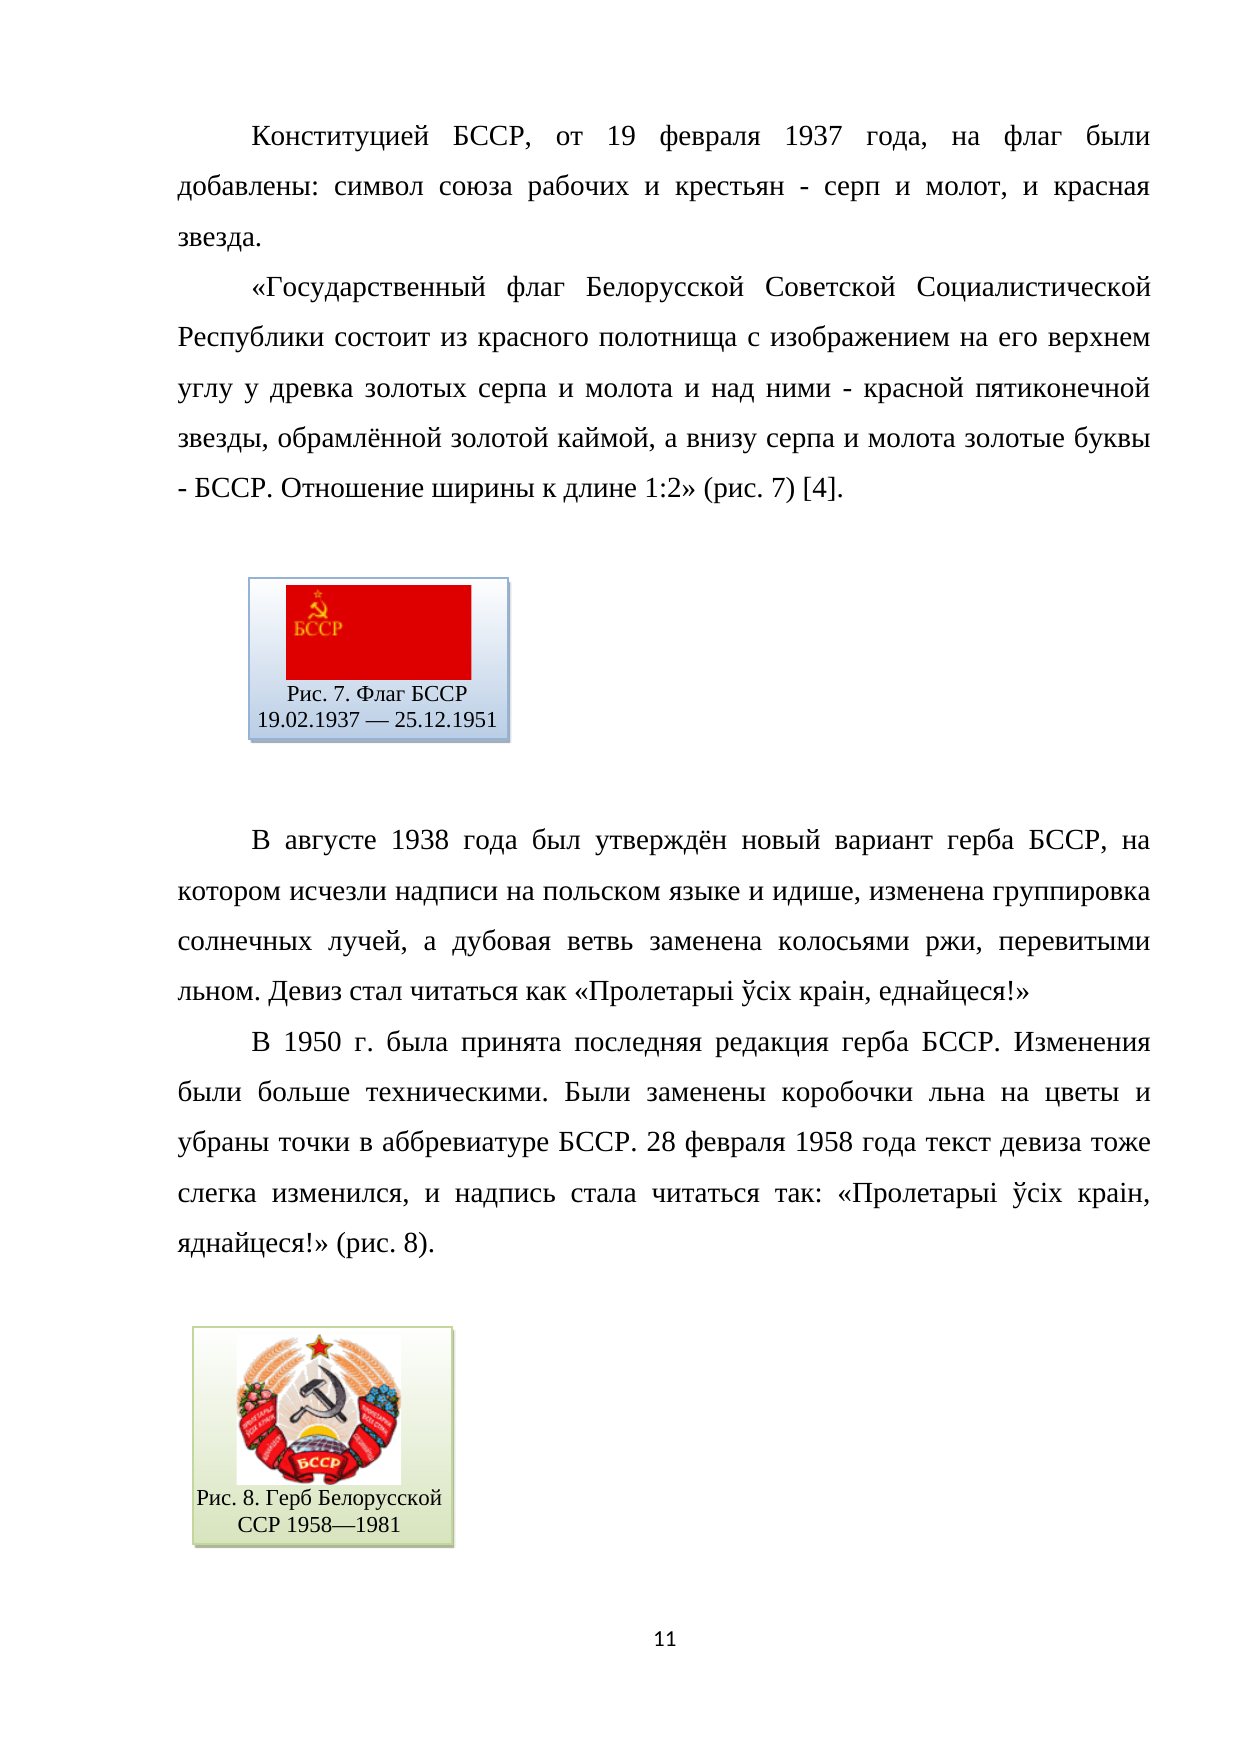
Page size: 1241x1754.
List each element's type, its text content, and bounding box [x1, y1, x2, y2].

text В 1950 г. была принята последняя редакция герба БССР. Изменения были больше техническими. Были заменены коробочки льна на цветы и убраны точки в аббревиатуре БССР. 28 февраля 1958 года текст девиза тоже слегка изменился, и надпись стала читаться так: «Пролетарыі ўсіх краін, яднайцеся!» (рис. 8). [177, 1024, 1152, 1258]
text «Государственный флаг Белорусской Советской Социалистической Республики состоит из красного полотнища с изображением на его верхнем углу у древка золотых серпа и молота и над ними - красной пятиконечной звезды, обрамлённой золотой каймой, а внизу серпа и молота золотые буквы - БССР. Отношение ширины к длине 1:2» (рис. 7) [4]. [177, 269, 1152, 504]
picture [236, 1334, 402, 1485]
text В августе 1938 года был утверждён новый вариант герба БССР, на котором исчезли надписи на польском языке и идише, изменена группировка солнечных лучей, а дубовая ветвь заменена колосьями ржи, перевитыми льном. Девиз стал читаться как «Пролетарыі ўсіх краін, еднайцеся!» [177, 822, 1152, 1007]
picture [286, 585, 472, 680]
text Конституцией БССР, от 19 февраля 1937 года, на флаг были добавлены: символ союза рабочих и крестьян - серп и молот, и красная звезда. [177, 118, 1152, 252]
